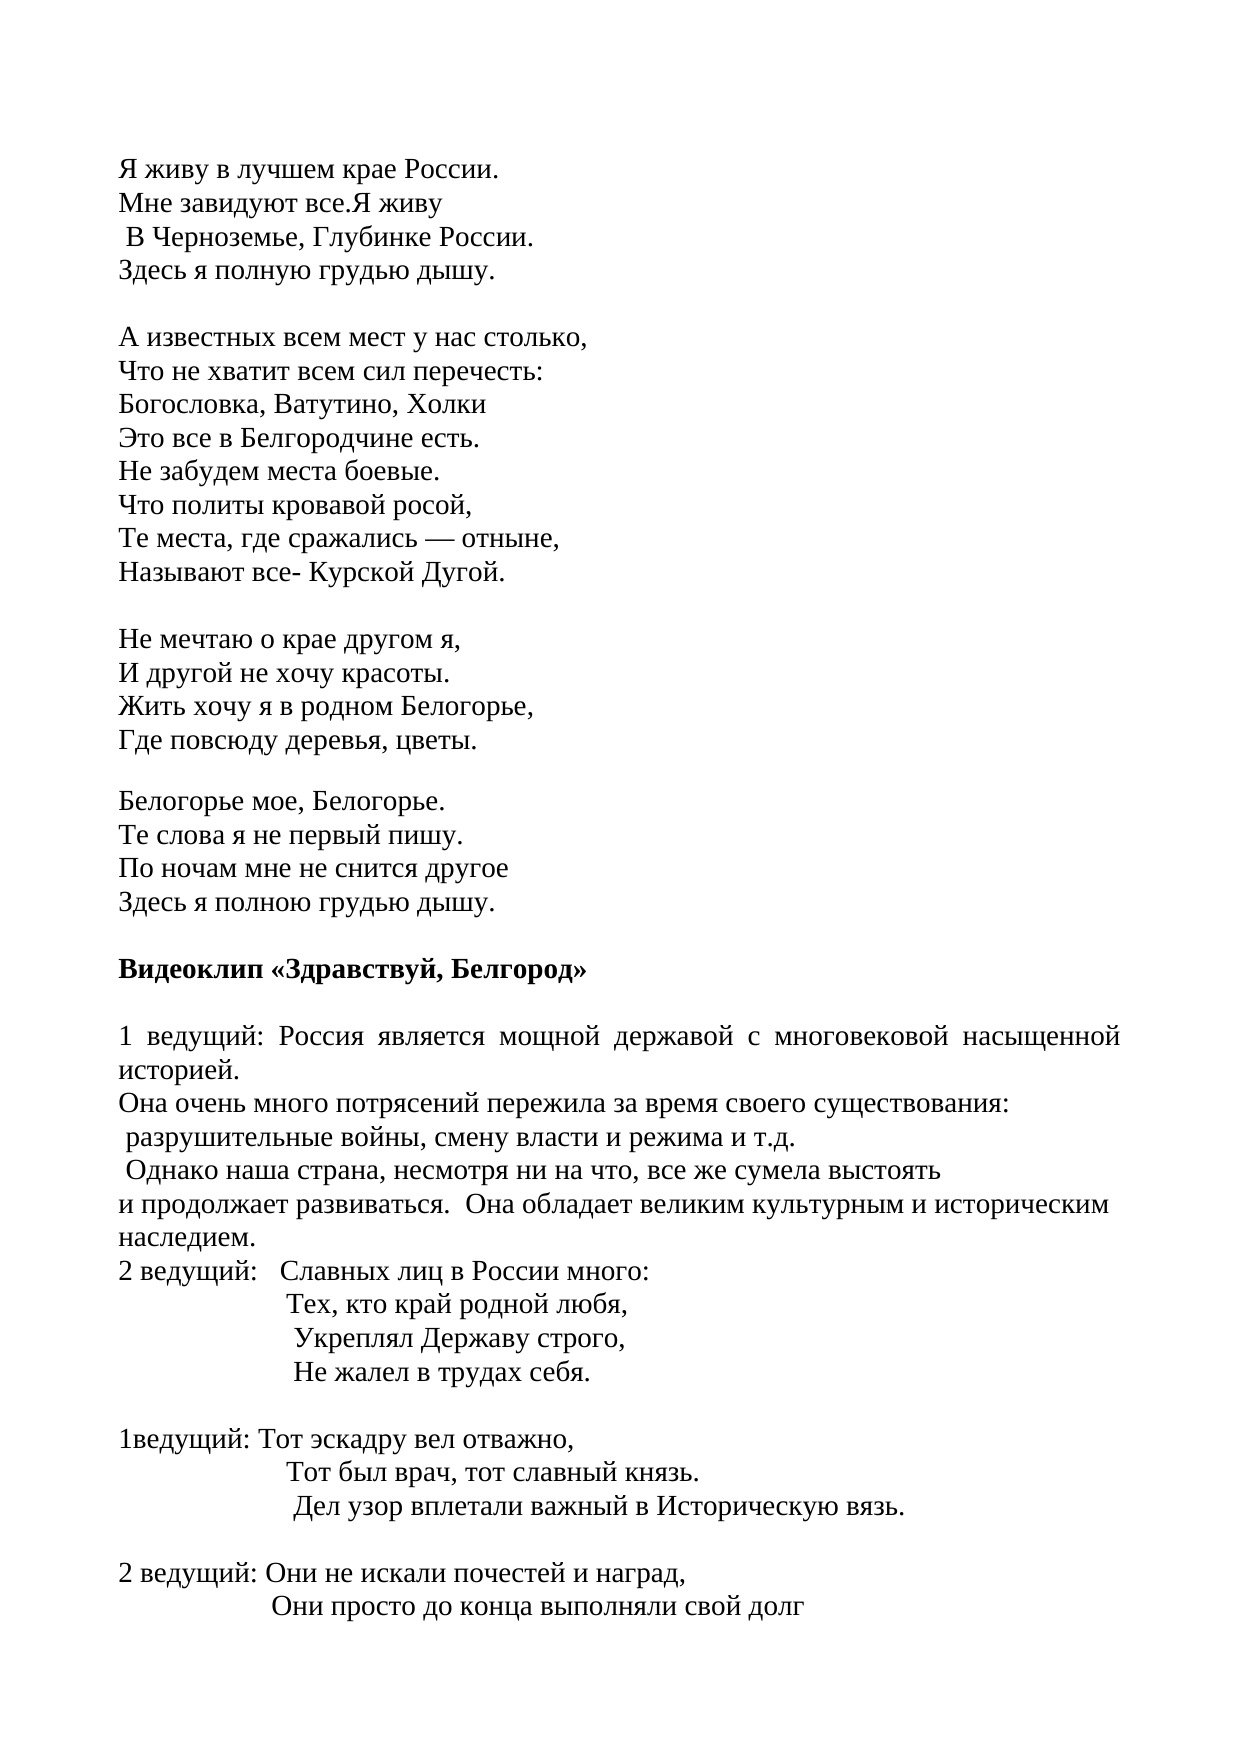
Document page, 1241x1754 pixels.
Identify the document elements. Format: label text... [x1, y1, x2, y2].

text Что политы кровавой росой, [118, 487, 1070, 521]
text 2 ведущий: Они не искали почестей и наград, [118, 1555, 1122, 1588]
text 1 ведущий: Россия является мощной державой с многовековой насыщенной историей. [118, 1018, 1122, 1085]
text наследием. [118, 1219, 1122, 1253]
text Они просто до конца выполняли свой долг [118, 1588, 1122, 1622]
text Белогорье мое, Белогорье. [118, 783, 1070, 817]
text Богословка, Ватутино, Холки [118, 386, 1070, 420]
text Однако наша страна, несмотря ни на что, все же сумела выстоять [118, 1152, 1122, 1186]
text По ночам мне не снится другое [118, 851, 1070, 884]
text Это все в Белгородчине есть. [118, 420, 1070, 453]
text Не забудем места боевые. [118, 453, 1070, 487]
text Она очень много потрясений пережила за время своего существования: [118, 1085, 1122, 1119]
text Те места, где сражались — отныне, [118, 521, 1070, 554]
text Что не хватит всем сил перечесть: [118, 353, 1070, 386]
text Где повсюду деревья, цветы. [118, 722, 1070, 755]
text Укреплял Державу строго, [118, 1320, 1122, 1354]
text Мне завидуют все.Я живу [118, 185, 1070, 219]
text Я живу в лучшем крае России. [118, 152, 1070, 185]
text 1ведущий: Тот эскадру вел отважно, [118, 1421, 1122, 1454]
text А известных всем мест у нас столько, [118, 319, 1070, 353]
text Дел узор вплетали важный в Историческую вязь. [118, 1488, 1122, 1521]
text и продолжает развиваться. Она обладает великим культурным и историческим [118, 1186, 1122, 1219]
text Жить хочу я в родном Белогорье, [118, 688, 1070, 722]
text Здесь я полную грудью дышу. [118, 252, 1070, 286]
text И другой не хочу красоты. [118, 655, 1070, 688]
text Тех, кто край родной любя, [118, 1287, 1122, 1320]
text Видеоклип «Здравствуй, Белгород» [118, 951, 1070, 985]
text 2 ведущий: Славных лиц в России много: [118, 1253, 1122, 1287]
text Тот был врач, тот славный князь. [118, 1454, 1122, 1488]
text Называют все- Курской Дугой. [118, 554, 1070, 588]
text Не жалел в трудах себя. [118, 1354, 1122, 1387]
text разрушительные войны, смену власти и режима и т.д. [118, 1119, 1122, 1152]
text Не мечтаю о крае другом я, [118, 621, 1070, 655]
text Здесь я полною грудью дышу. [118, 884, 1070, 918]
text Те слова я не первый пишу. [118, 817, 1070, 851]
text В Черноземье, Глубинке России. [118, 219, 1070, 252]
